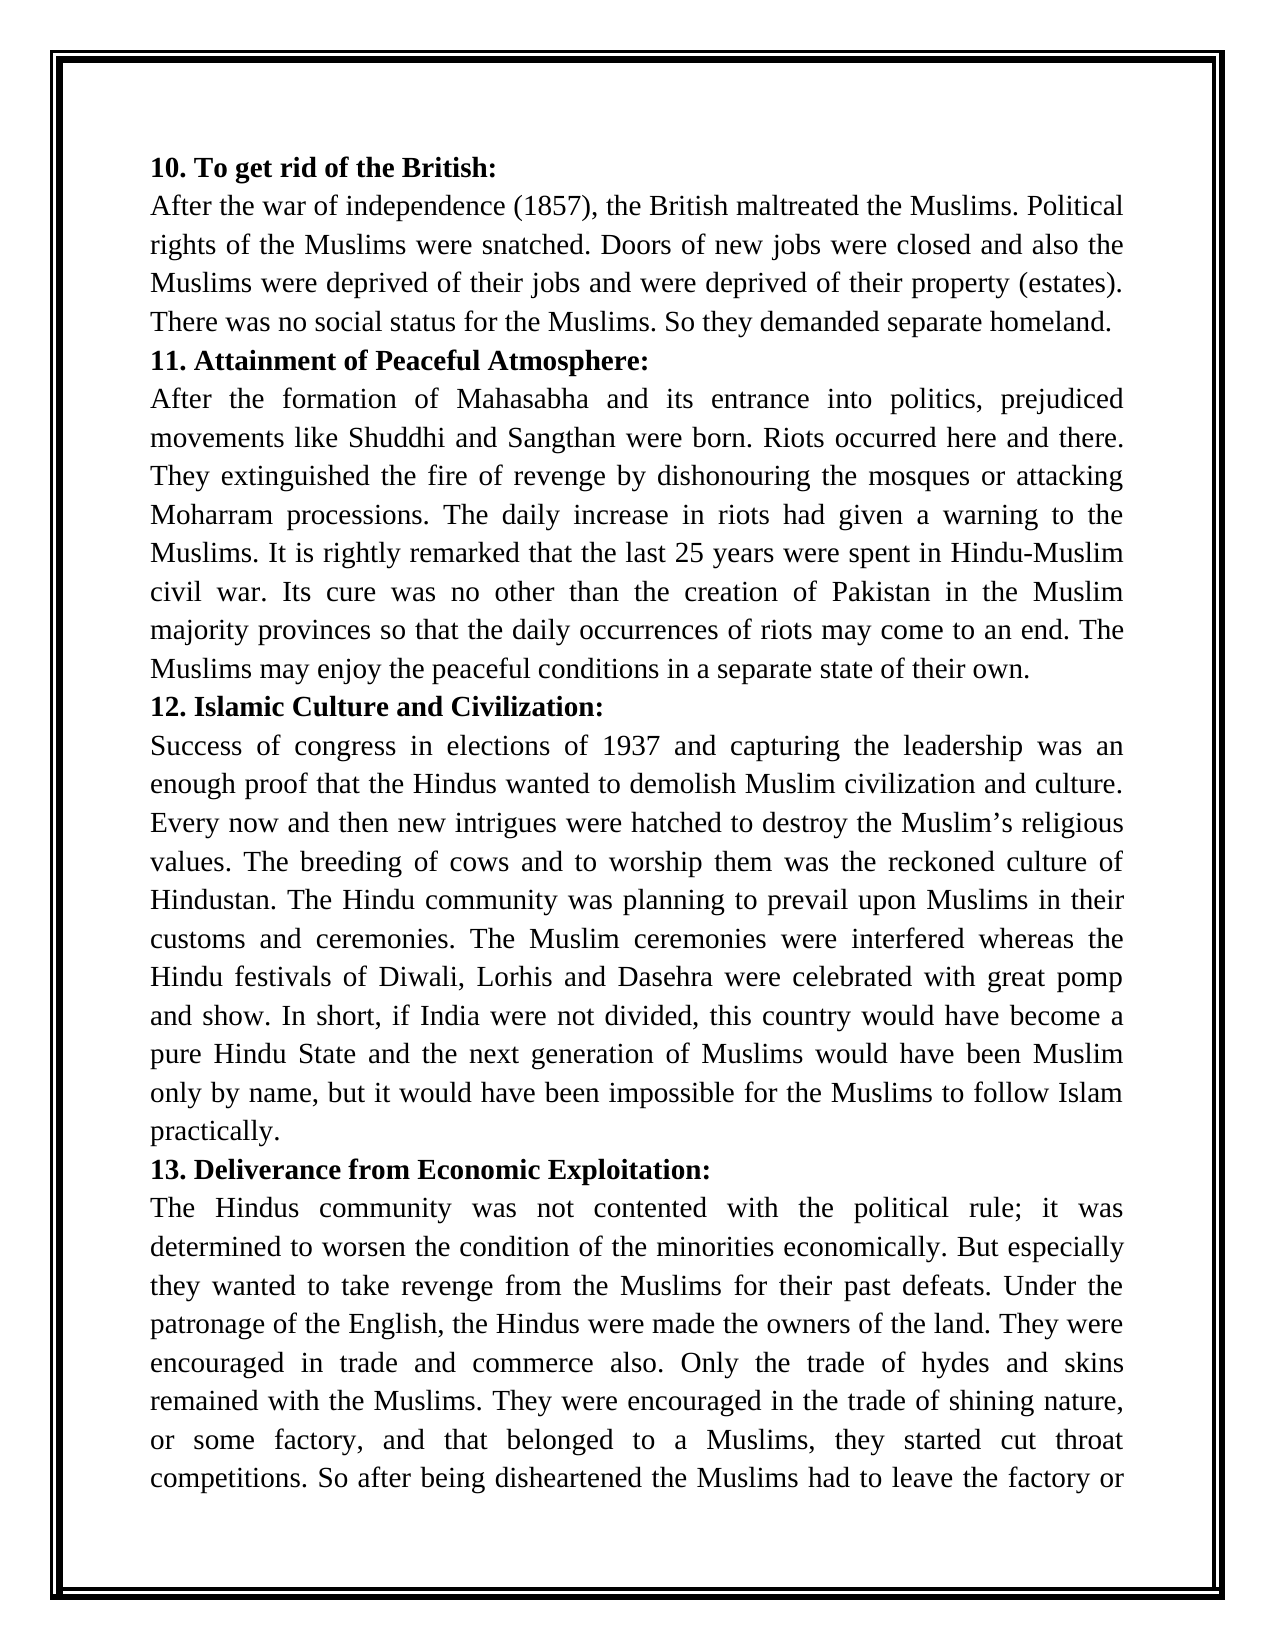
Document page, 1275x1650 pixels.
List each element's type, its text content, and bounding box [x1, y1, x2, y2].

text Success of congress in elections of 1937 and capturing the leadership was an enough proof that the Hindus wanted to demolish Muslim civilization and culture. Every now and then new intrigues were hatched to destroy the Muslim’s religious values. The breeding of cows and to worship them was the reckoned culture of Hindustan. The Hindu community was planning to prevail upon Muslims in their customs and ceremonies. The Muslim ceremonies were interfered whereas the Hindu festivals of Diwali, Lorhis and Dasehra were celebrated with great pomp and show. In short, if India were not divided, this country would have become a pure Hindu State and the next generation of Muslims would have been Muslim only by name, but it would have been impossible for the Muslims to follow Islam practically. [150, 728, 1125, 1147]
text After the formation of Mahasabha and its entrance into politics, prejudiced movements like Shuddhi and Sangthan were born. Riots occurred here and there. They extinguished the fire of revenge by dishonouring the mosques or attacking Moharram processions. The daily increase in riots had given a warning to the Muslims. It is rightly remarked that the last 25 years were spent in Hindu-Muslim civil war. Its cure was no other than the creation of Pakistan in the Muslim majority provinces so that the daily occurrences of riots may come to an end. The Muslims may enjoy the peaceful conditions in a separate state of their own. [150, 381, 1125, 684]
text 13. Deliverance from Economic Exploitation: [150, 1152, 1125, 1186]
text 10. To get rid of the British: [150, 150, 1125, 183]
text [150, 1191, 1125, 1494]
text After the war of independence (1857), the British maltreated the Muslims. Political rights of the Muslims were snatched. Doors of new jobs were closed and also the Muslims were deprived of their jobs and were deprived of their property (estates). There was no social status for the Muslims. So they demanded separate homeland. [150, 188, 1125, 338]
text 12. Islamic Culture and Civilization: [150, 689, 1125, 723]
text 11. Attainment of Peaceful Atmosphere: [150, 343, 1125, 376]
